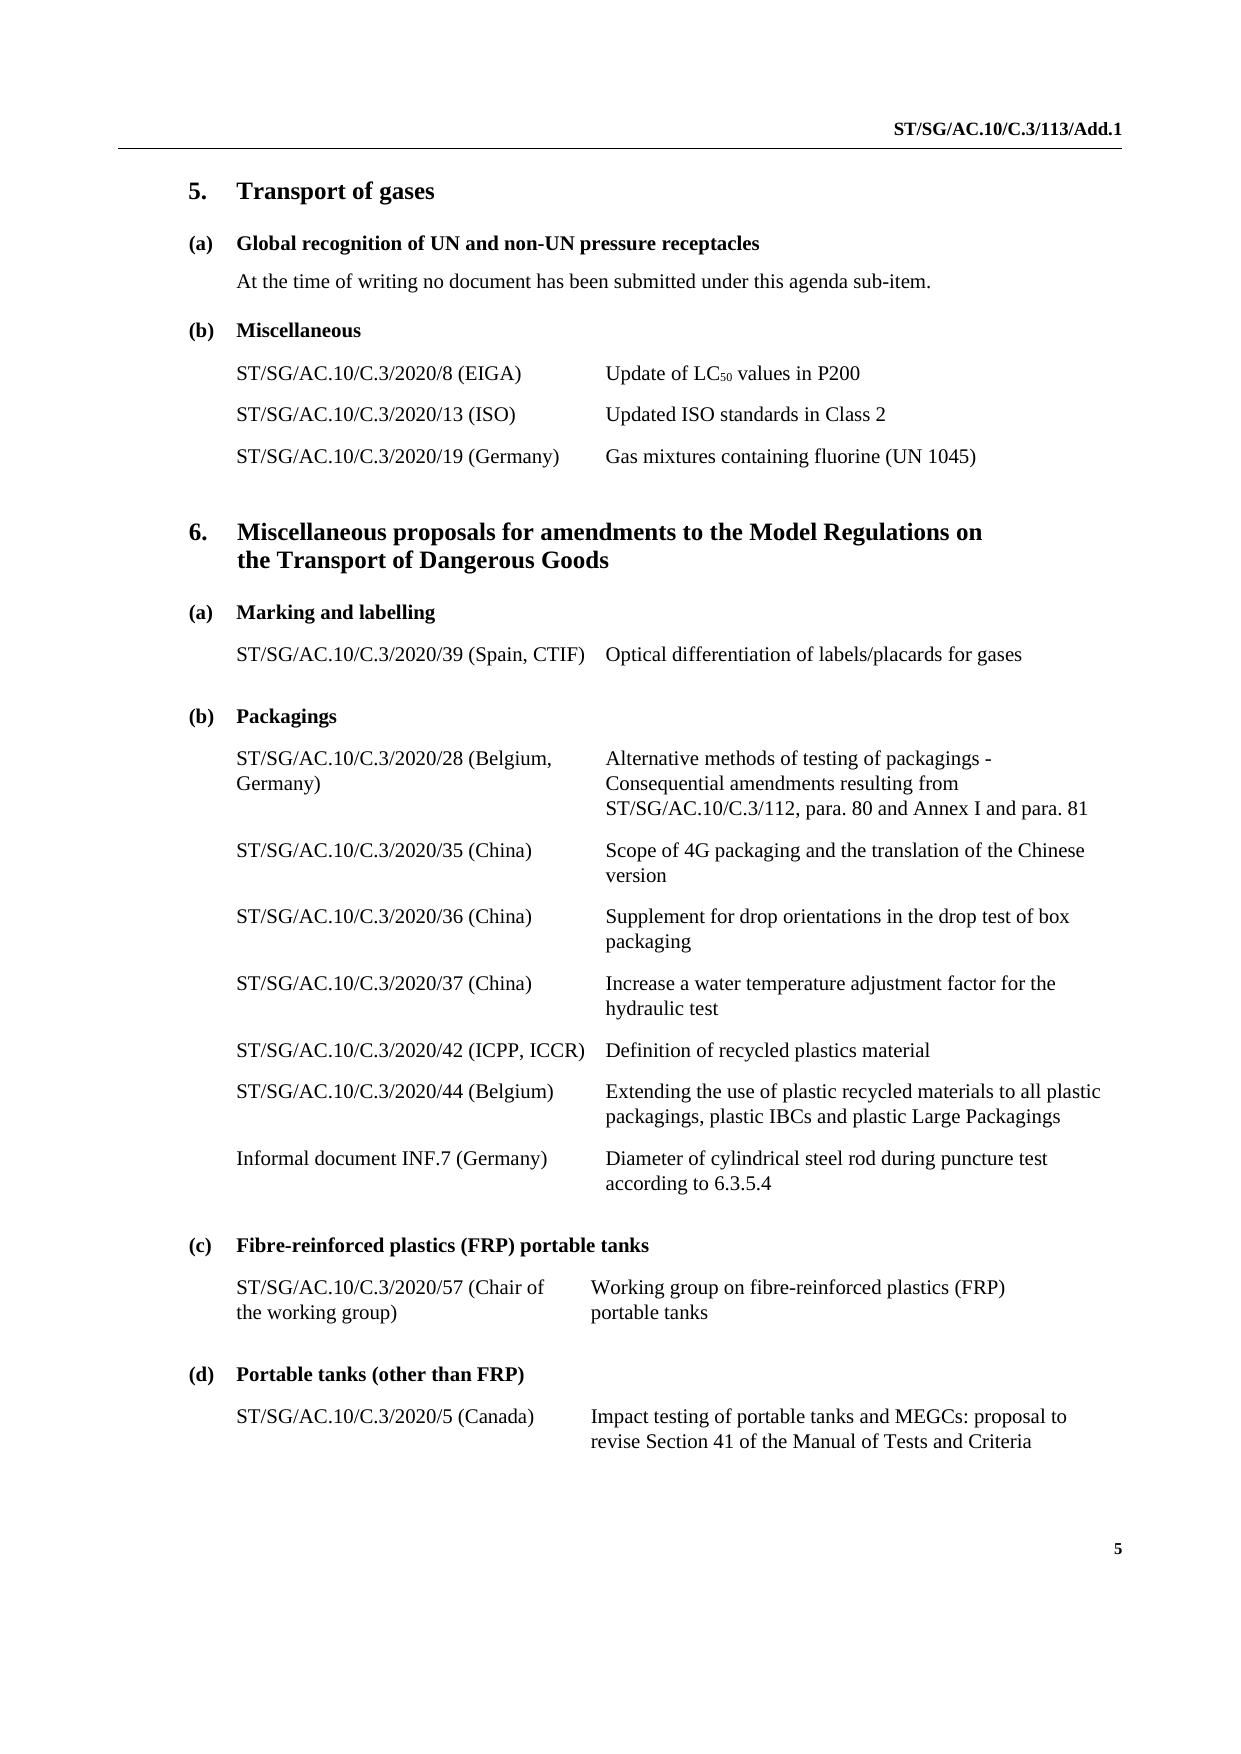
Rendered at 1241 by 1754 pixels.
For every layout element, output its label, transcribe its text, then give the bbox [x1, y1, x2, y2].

table_cell Diameter of cylindrical steel rod during puncture test according to 6.3.5.4 [605, 1141, 1118, 1207]
table_cell ST/SG/AC.10/C.3/2020/19 (Germany) [236, 439, 605, 480]
table_header Alternative methods of testing of packagings - Consequential amendments resulting from ST/SG/AC.10/C.3/112, para. 80 and Annex I and para. 81 [605, 741, 1118, 832]
text (d) Portable tanks (other than FRP) [188, 1362, 1004, 1387]
text (b) Miscellaneous [188, 318, 1004, 343]
table_cell Extending the use of plastic recycled materials to all plastic packagings, plastic IBCs and plastic Large Packagings [605, 1074, 1118, 1141]
table_header ST/SG/AC.10/C.3/2020/28 (Belgium, Germany) [236, 741, 605, 832]
table_cell Supplement for drop orientations in the drop test of box packaging [605, 899, 1118, 966]
table_cell Scope of 4G packaging and the translation of the Chinese version [605, 833, 1118, 899]
table_header ST/SG/AC.10/C.3/2020/39 (Spain, CTIF) [236, 637, 605, 678]
table_header Update of LC50 values in P200 [605, 355, 1118, 397]
table_cell ST/SG/AC.10/C.3/2020/42 (ICPP, ICCR) [236, 1033, 605, 1074]
table_cell Gas mixtures containing fluorine (UN 1045) [605, 439, 1118, 480]
text (a) Global recognition of UN and non-UN pressure receptacles [188, 230, 1004, 255]
table_cell ST/SG/AC.10/C.3/2020/37 (China) [236, 966, 605, 1032]
text (c) Fibre-reinforced plastics (FRP) portable tanks [188, 1232, 1004, 1257]
table_header ST/SG/AC.10/C.3/2020/57 (Chair of the working group) [236, 1270, 576, 1337]
table_cell ST/SG/AC.10/C.3/2020/44 (Belgium) [236, 1074, 605, 1141]
table_header Impact testing of portable tanks and MEGCs: proposal to revise Section 41 of the Manual of Tests and Criteria [591, 1399, 1103, 1466]
table_cell Increase a water temperature adjustment factor for the hydraulic test [605, 966, 1118, 1032]
text (a) Marking and labelling [188, 599, 1004, 624]
table_cell Informal document INF.7 (Germany) [236, 1141, 605, 1207]
table_cell Definition of recycled plastics material [605, 1033, 1118, 1074]
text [118, 268, 1122, 293]
table_cell ST/SG/AC.10/C.3/2020/36 (China) [236, 899, 605, 966]
table_cell ST/SG/AC.10/C.3/2020/13 (ISO) [236, 397, 605, 439]
table_header Working group on fibre-reinforced plastics (FRP) portable tanks [576, 1270, 1088, 1337]
table_header ST/SG/AC.10/C.3/2020/5 (Canada) [236, 1399, 591, 1466]
table_header Optical differentiation of labels/placards for gases [605, 637, 1118, 678]
text 5. Transport of gases [118, 177, 1004, 205]
text 6. Miscellaneous proposals for amendments to the Model Regulations on the Transport of Dangerous Goods [188, 518, 1004, 574]
table_header ST/SG/AC.10/C.3/2020/8 (EIGA) [236, 355, 605, 397]
table_cell ST/SG/AC.10/C.3/2020/35 (China) [236, 833, 605, 899]
table_cell Updated ISO standards in Class 2 [605, 397, 1118, 439]
text (b) Packagings [188, 703, 1004, 728]
